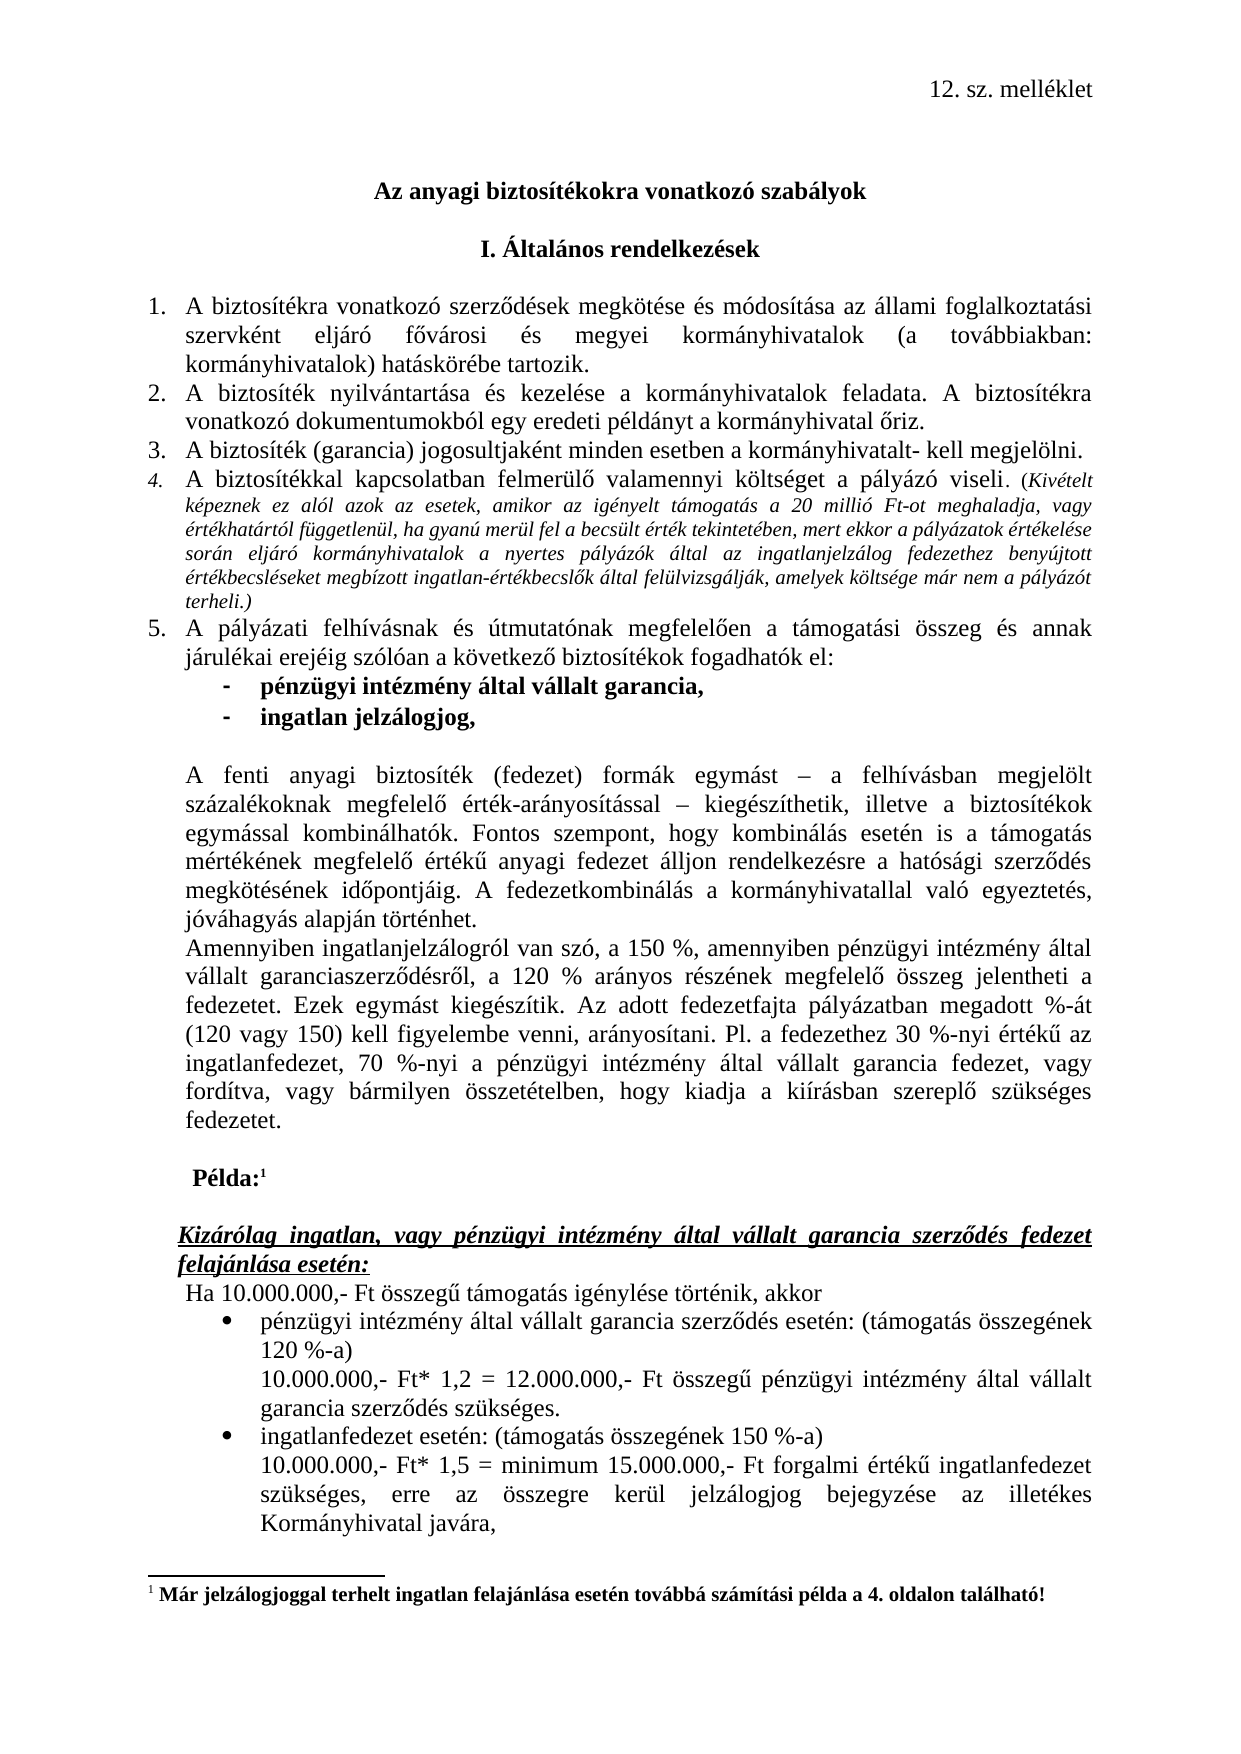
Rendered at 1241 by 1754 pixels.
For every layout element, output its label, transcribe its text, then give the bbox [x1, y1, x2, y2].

text 10.000.000,- Ft* 1,2 = 12.000.000,- Ft összegű pénzügyi intézmény által vállalt garancia szerződés szükséges. [260, 1364, 1093, 1421]
subtitle I. Általános rendelkezések [148, 234, 1093, 263]
list pénzügyi intézmény által vállalt garancia, [223, 670, 1093, 701]
text Példa: [192, 1163, 1093, 1191]
list ingatlanfedezet esetén: (támogatás összegének 150 %-a) [223, 1421, 1093, 1450]
text Az anyagi biztosítékokra vonatkozó szabályok [148, 176, 1093, 205]
text Kizárólag ingatlan, vagy pénzügyi intézmény által vállalt garancia szerződés fedezet felajánlása esetén: [177, 1220, 1093, 1278]
text A fenti anyagi biztosíték (fedezet) formák egymást – a felhívásban megjelölt százalékoknak megfelelő érték-arányosítással – kiegészíthetik, illetve a biztosítékok egymással kombinálhatók. Fontos szempont, hogy kombinálás esetén is a támogatás mértékének megfelelő értékű anyagi fedezet álljon rendelkezésre a hatósági szerződés megkötésének időpontjáig. A fedezetkombinálás a kormányhivatallal való egyeztetés, jóváhagyás alapján történhet. [185, 760, 1093, 933]
list A pályázati felhívásnak és útmutatónak megfelelően a támogatási összeg és annak járulékai erejéig szólóan a következő biztosítékok fogadhatók el: [148, 613, 1093, 670]
text Amennyiben ingatlanjelzálogról van szó, a 150 %, amennyiben pénzügyi intézmény által vállalt garanciaszerződésről, a 120 % arányos részének megfelelő összeg jelentheti a fedezetet. Ezek egymást kiegészítik. Az adott fedezetfajta pályázatban megadott %-át (120 vagy 150) kell figyelembe venni, arányosítani. Pl. a fedezethez 30 %-nyi értékű az ingatlanfedezet, 70 %-nyi a pénzügyi intézmény által vállalt garancia fedezet, vagy fordítva, vagy bármilyen összetételben, hogy kiadja a kiírásban szereplő szükséges fedezetet. [185, 933, 1093, 1134]
list A biztosíték (garancia) jogosultjaként minden esetben a kormányhivatalt- kell megjelölni. [148, 435, 1093, 464]
list A biztosítékkal kapcsolatban felmerülő valamennyi költséget a pályázó viseli. (Kivételt képeznek ez alól azok az esetek, amikor az igényelt támogatás a 20 millió Ft-ot meghaladja, vagy értékhatártól függetlenül, ha gyanú merül fel a becsült érték tekintetében, mert ekkor a pályázatok értékelése során eljáró kormányhivatalok a nyertes pályázók által az ingatlanjelzálog fedezethez benyújtott értékbecsléseket megbízott ingatlan-értékbecslők által felülvizsgálják, amelyek költsége már nem a pályázót terheli.) [148, 464, 1093, 613]
list ingatlan jelzálogjog, [223, 701, 1093, 731]
list A biztosítékra vonatkozó szerződések megkötése és módosítása az állami foglalkoztatási szervként eljáró fővárosi és megyei kormányhivatalok (a továbbiakban: kormányhivatalok) hatáskörébe tartozik. [148, 291, 1093, 378]
text Ha 10.000.000,- Ft összegű támogatás igénylése történik, akkor [185, 1278, 1093, 1306]
text 10.000.000,- Ft* 1,5 = minimum 15.000.000,- Ft forgalmi értékű ingatlanfedezet szükséges, erre az összegre kerül jelzálogjog bejegyzése az illetékes Kormányhivatal javára, [260, 1450, 1093, 1536]
list pénzügyi intézmény által vállalt garancia szerződés esetén: (támogatás összegének 120 %-a) [223, 1306, 1093, 1364]
list A biztosíték nyilvántartása és kezelése a kormányhivatalok feladata. A biztosítékra vonatkozó dokumentumokból egy eredeti példányt a kormányhivatal őriz. [148, 378, 1093, 435]
